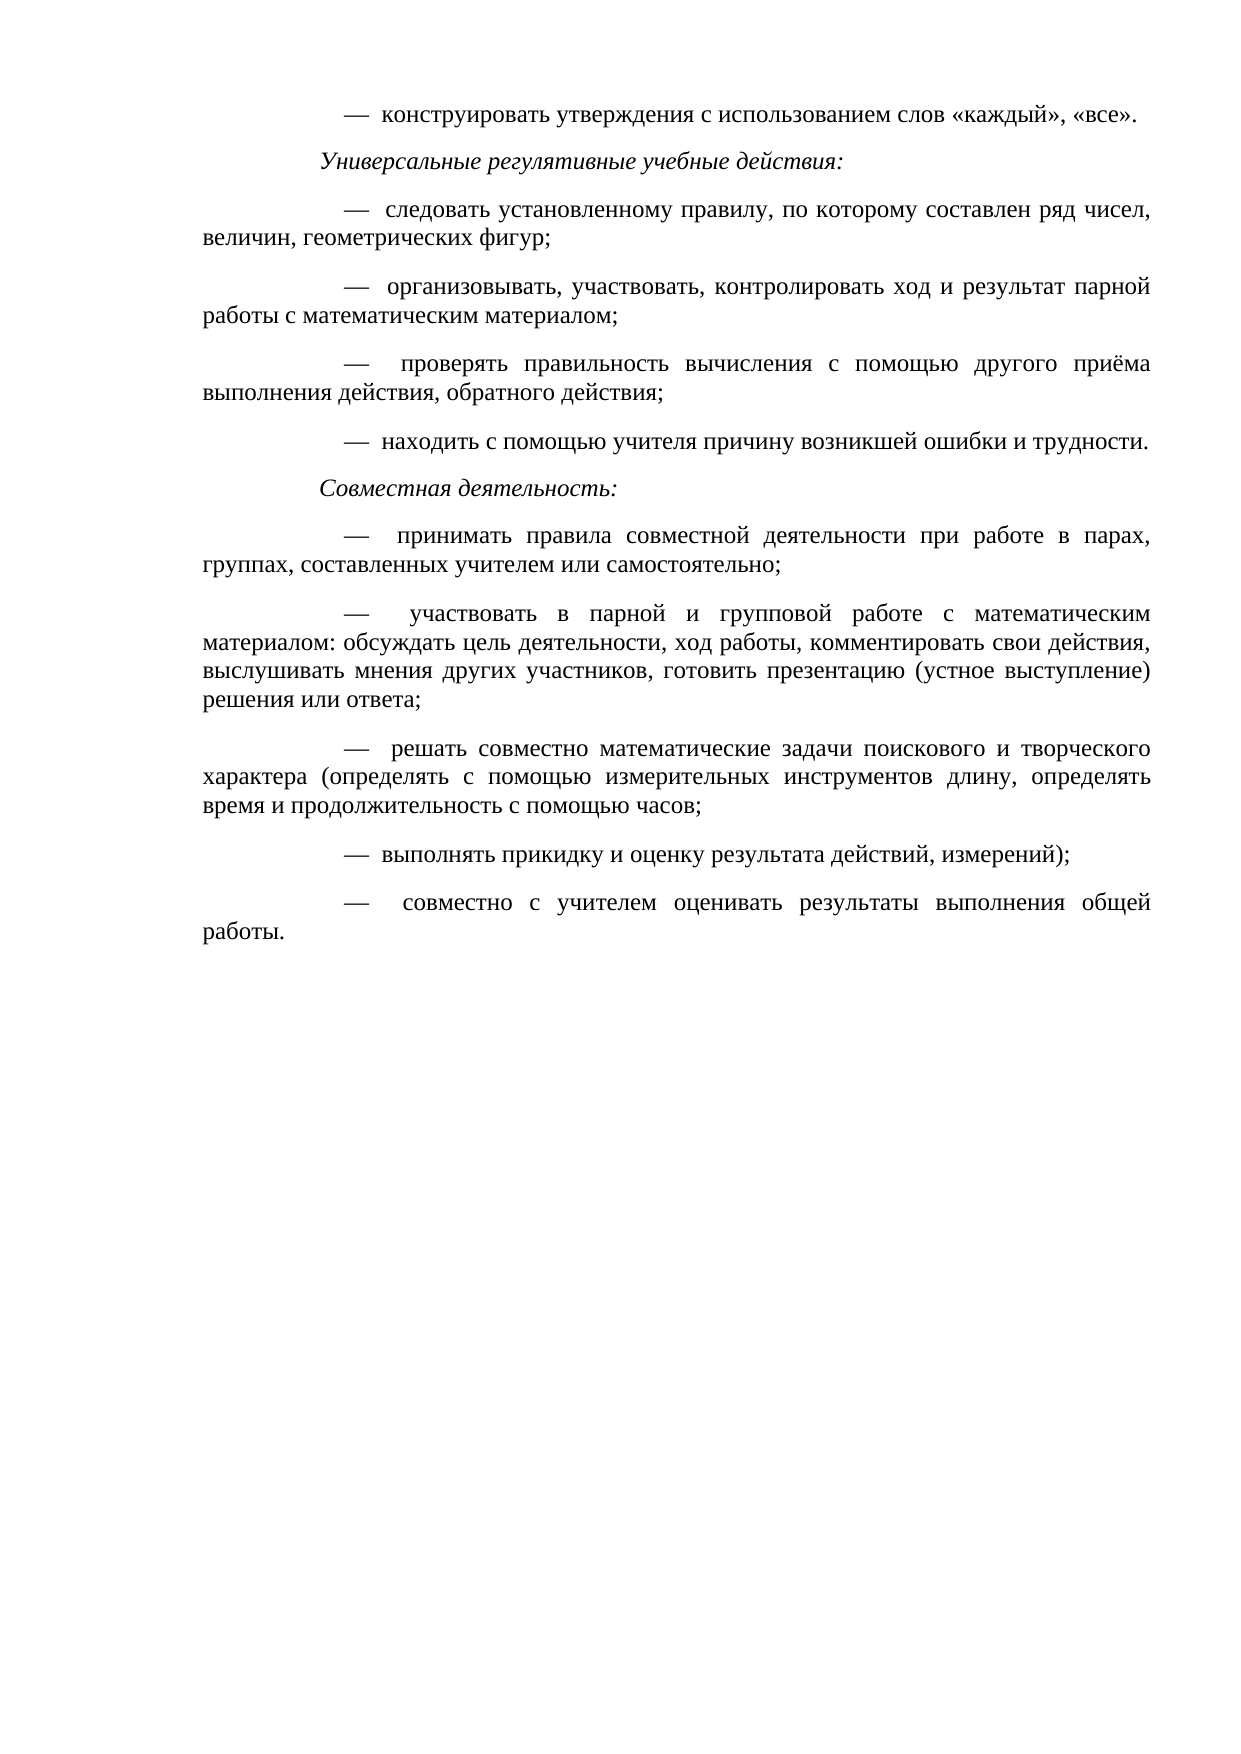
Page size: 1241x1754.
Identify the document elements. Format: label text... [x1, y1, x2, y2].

text Универсальные регулятивные учебные действия: [177, 146, 1152, 175]
text Совместная деятельность: [177, 473, 1152, 502]
text — следовать установленному правилу, по которому составлен ряд чисел, величин, геометрических фигур; [202, 194, 1152, 251]
text — совместно с учителем оценивать результаты выполнения общей работы. [202, 887, 1152, 945]
text — проверять правильность вычисления с помощью другого приёма выполнения действия, обратного действия; [202, 348, 1152, 406]
text — выполнять прикидку и оценку результата действий, измерений); [202, 839, 1152, 867]
text — конструировать утверждения с использованием слов «каждый», «все». [202, 99, 1152, 128]
text — участвовать в парной и групповой работе с математическим материалом: обсуждать цель деятельности, ход работы, комментировать свои действия, выслушивать мнения других участников, готовить презентацию (устное выступление) решения или ответа; [202, 598, 1152, 713]
text — находить с помощью учителя причину возникшей ошибки и трудности. [202, 426, 1152, 454]
text — принимать правила совместной деятельности при работе в парах, группах, составленных учителем или самостоятельно; [202, 521, 1152, 578]
text — решать совместно математические задачи поискового и творческого характера (определять с помощью измерительных инструментов длину, определять время и продолжительность с помощью часов; [202, 733, 1152, 819]
text — организовывать, участвовать, контролировать ход и результат парной работы с математическим материалом; [202, 271, 1152, 328]
